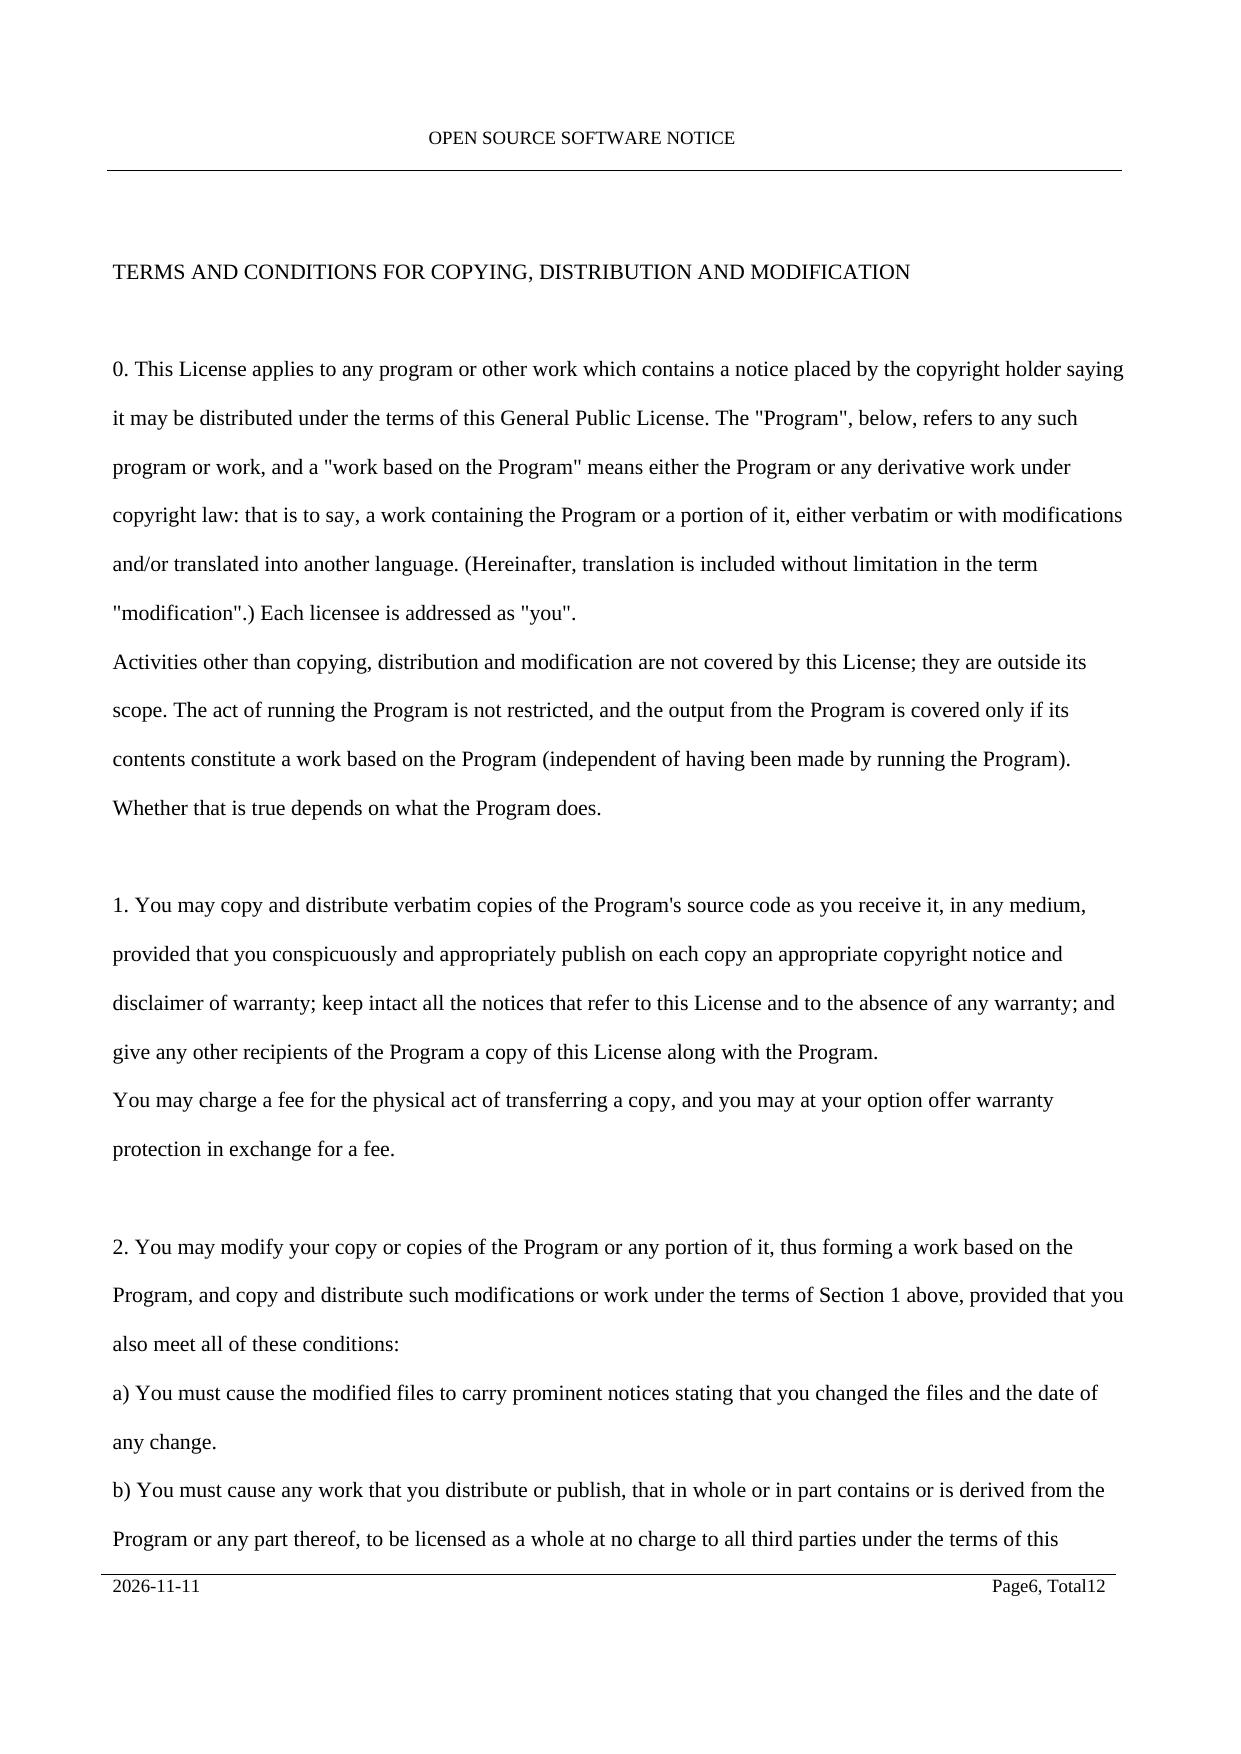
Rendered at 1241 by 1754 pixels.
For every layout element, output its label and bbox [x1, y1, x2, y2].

text [112, 206, 1128, 1555]
